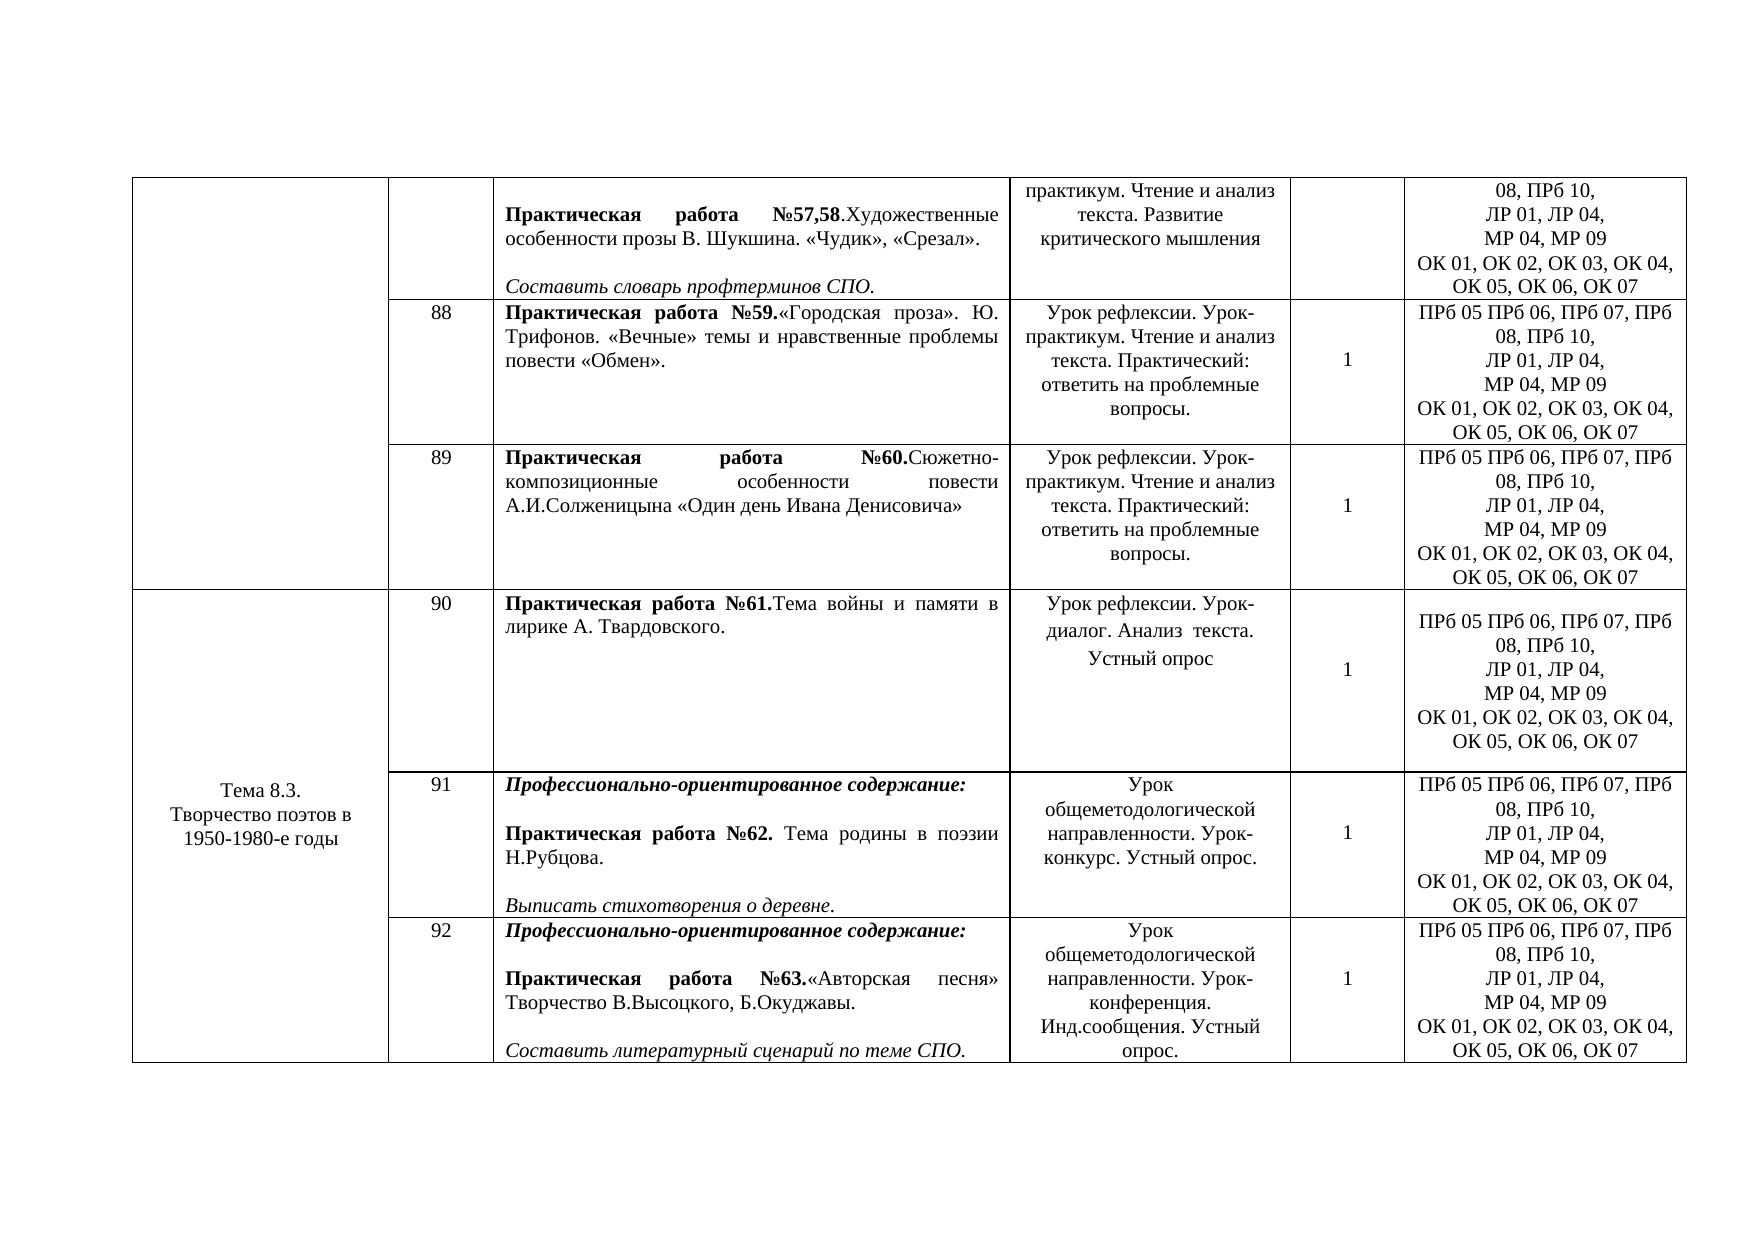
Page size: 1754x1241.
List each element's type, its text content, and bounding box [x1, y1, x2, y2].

table_cell 1 [1291, 773, 1404, 917]
table_cell Практическая работа №61.Тема войны и памяти в лирике А. Твардовского. [494, 590, 1009, 771]
table_cell 91 [389, 773, 493, 917]
table_cell Урок рефлексии. Урок-практикум. Чтение и анализ текста. Практический: ответить на проблемные вопросы. [1011, 445, 1290, 589]
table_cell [1011, 178, 1290, 298]
table_cell 1 [1291, 918, 1404, 1062]
table_cell 88 [389, 300, 493, 444]
table_cell Урок общеметодологической направленности. Урок-конференция. Инд.сообщения. Устный опрос. [1173, 918, 1290, 1062]
table_cell ПРб 05 ПРб 06, ПРб 07, ПРб 08, ПРб 10, ЛР 01, ЛР 04, МР 04, МР 09 ОК 01, ОК 02, ОК 03, ОК 04, ОК 05, ОК 06, ОК 07 [1405, 300, 1686, 444]
table_cell Практическая работа №60.Сюжетно-композиционные особенности повести А.И.Солженицына «Один день Ивана Денисовича» [494, 445, 1009, 589]
table_cell Урок рефлексии. Урок-диалог. Анализ текста. Устный опрос [1011, 590, 1290, 771]
table_cell Тема 8.3. Творчество поэтов в 1950-1980-е годы [133, 590, 388, 1062]
table_cell 92 [389, 918, 493, 1062]
table_cell 90 [389, 590, 493, 771]
table_cell 1 [1291, 178, 1404, 298]
table_cell ПРб 05 ПРб 06, ПРб 07, ПРб 08, ПРб 10, ЛР 01, ЛР 04, МР 04, МР 09 ОК 01, ОК 02, ОК 03, ОК 04, ОК 05, ОК 06, ОК 07 [1405, 445, 1686, 589]
table_cell 1 [1291, 590, 1404, 771]
table_cell Урок общеметодологической направленности. Урок-конференция. Инд.сообщения. Устный опрос. [1011, 918, 1128, 1062]
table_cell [1405, 178, 1686, 298]
table_cell Профессионально-ориентированное содержание: Практическая работа №63.«Авторская песня» Творчество В.Высоцкого, Б.Окуджавы. Составить литературный сценарий по теме СПО. [494, 918, 1009, 1062]
table_cell 1 [1291, 300, 1404, 444]
table_cell 89 [389, 445, 493, 589]
table_cell Профессионально-ориентированное содержание: Практическая работа №62. Тема родины в поэзии Н.Рубцова. Выписать стихотворения о деревне. [494, 773, 1009, 917]
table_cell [1405, 918, 1686, 1062]
table_cell 87 [389, 178, 493, 298]
table_cell Урок рефлексии. Урок-практикум. Чтение и анализ текста. Практический: ответить на проблемные вопросы. [1011, 300, 1290, 444]
table_cell 1 [1291, 445, 1404, 589]
table_cell ПРб 05 ПРб 06, ПРб 07, ПРб 08, ПРб 10, ЛР 01, ЛР 04, МР 04, МР 09 ОК 01, ОК 02, ОК 03, ОК 04, ОК 05, ОК 06, ОК 07 [1405, 773, 1686, 917]
table_cell Практическая работа №59.«Городская проза». Ю. Трифонов. «Вечные» темы и нравственные проблемы повести «Обмен». [494, 300, 1009, 444]
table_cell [494, 178, 1009, 298]
table_cell ПРб 05 ПРб 06, ПРб 07, ПРб 08, ПРб 10, ЛР 01, ЛР 04, МР 04, МР 09 ОК 01, ОК 02, ОК 03, ОК 04, ОК 05, ОК 06, ОК 07 [1405, 590, 1686, 771]
table_cell Урок общеметодологической направленности. Урок-конкурс. Устный опрос. [1011, 773, 1290, 917]
